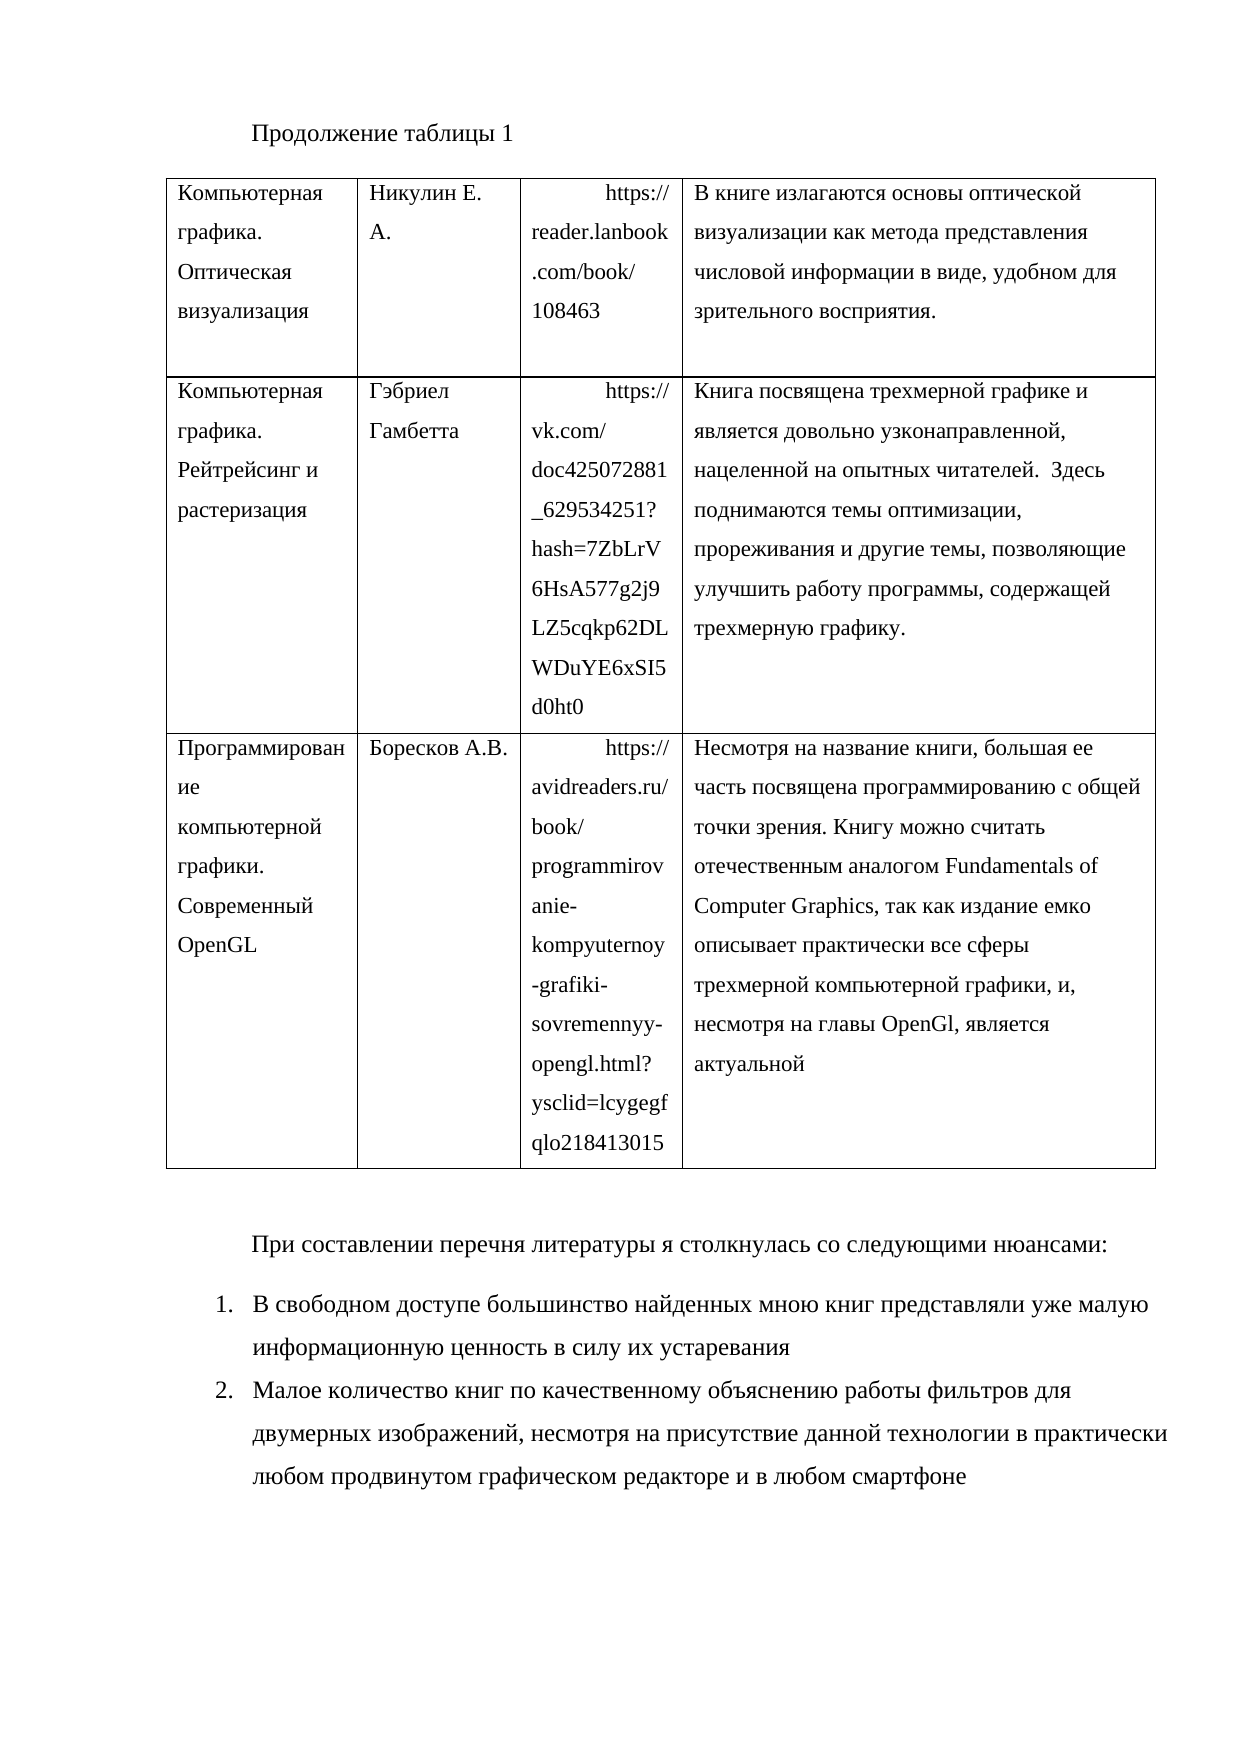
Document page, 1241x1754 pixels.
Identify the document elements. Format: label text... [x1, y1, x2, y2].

text При составлении перечня литературы я столкнулась со следующими нюансами: [177, 1229, 1181, 1258]
table_cell Несмотря на название книги, большая ее часть посвящена программированию с общей точки зрения. Книгу можно считать отечественным аналогом Fundamentals of Computer Graphics, так как издание емко описывает практически все сферы трехмерной компьютерной графики, и, несмотря на главы OpenGl, является актуальной [683, 734, 1155, 1168]
table_cell https://avidreaders.ru/book/programmirovanie-kompyuternoy-grafiki-sovremennyy-opengl.html?ysclid=lcygegfqlo218413015 [521, 734, 682, 1168]
table_cell Боресков А.В. [358, 734, 520, 1168]
table_cell Компьютерная графика. Рейтрейсинг и растеризация [167, 378, 357, 733]
table_cell Гэбриел Гамбетта [358, 378, 520, 733]
text Продолжение таблицы 1 [177, 118, 1181, 147]
list В свободном доступе большинство найденных мною книг представляли уже малую информационную ценность в силу их устаревания [215, 1289, 1181, 1361]
table_header https://reader.lanbook.com/book/108463 [521, 179, 682, 376]
table_header Никулин Е. А. [358, 179, 520, 376]
table_cell Книга посвящена трехмерной графике и является довольно узконаправленной, нацеленной на опытных читателей. Здесь поднимаются темы оптимизации, прореживания и другие темы, позволяющие улучшить работу программы, содержащей трехмерную графику. [683, 378, 1155, 733]
list Малое количество книг по качественному объяснению работы фильтров для двумерных изображений, несмотря на присутствие данной технологии в практически любом продвинутом графическом редакторе и в любом смартфоне [215, 1375, 1181, 1490]
table_header Компьютерная графика. Оптическая визуализация [167, 179, 357, 376]
table_cell https://vk.com/doc425072881_629534251?hash=7ZbLrV6HsA577g2j9LZ5cqkp62DLWDuYE6xSI5d0ht0 [521, 378, 682, 733]
table_header В книге излагаются основы оптической визуализации как метода представления числовой информации в виде, удобном для зрительного восприятия. [683, 179, 1155, 376]
table_cell Программирование компьютерной графики. Современный OpenGL [167, 734, 357, 1168]
